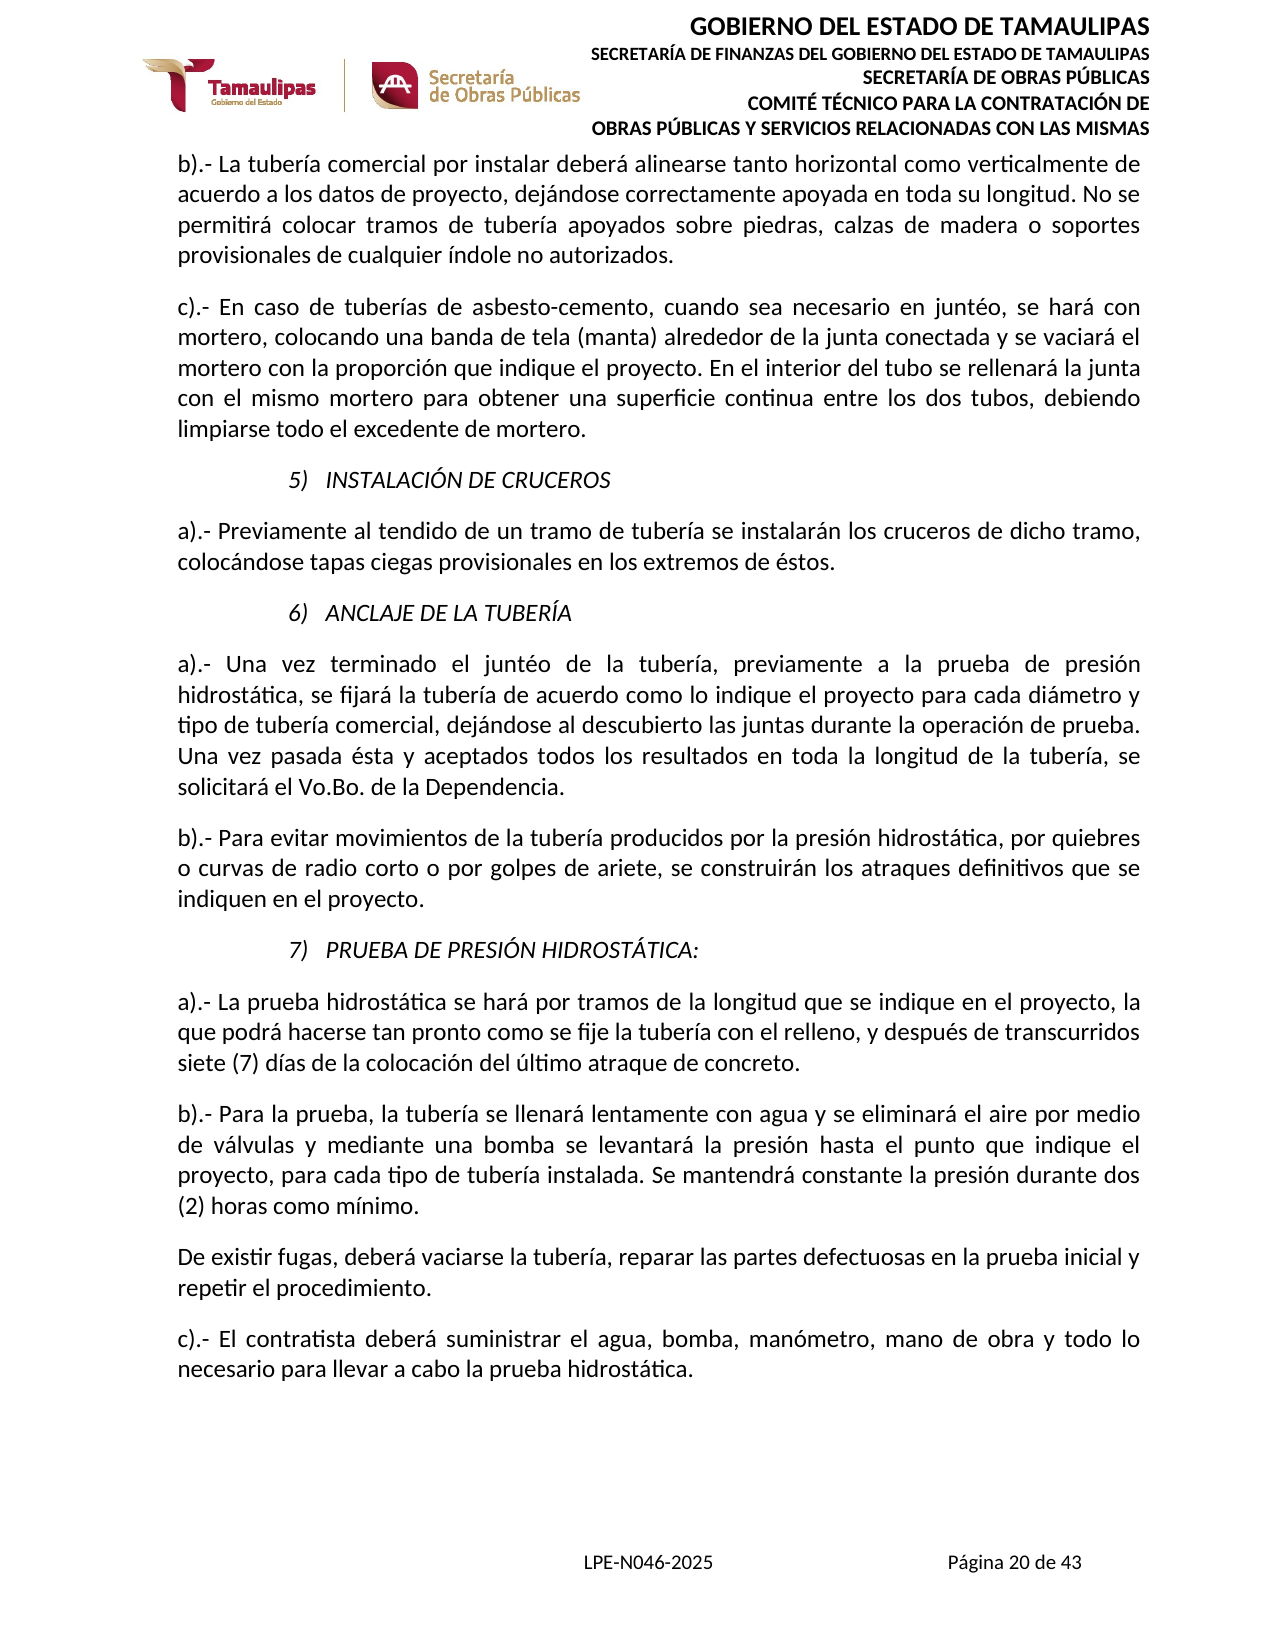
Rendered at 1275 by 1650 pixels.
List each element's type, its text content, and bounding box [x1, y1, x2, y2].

text a).- Previamente al tendido de un tramo de tubería se instalarán los cruceros de dicho tramo, colocándose tapas ciegas provisionales en los extremos de éstos. [177, 515, 1142, 576]
text PRUEBA DE PRESIÓN HIDROSTÁTICA: [288, 934, 1142, 965]
text b).- La tubería comercial por instalar deberá alinearse tanto horizontal como verticalmente de acuerdo a los datos de proyecto, dejándose correctamente apoyada en toda su longitud. No se permitirá colocar tramos de tubería apoyados sobre piedras, calzas de madera o soportes provisionales de cualquier índole no autorizados. [177, 148, 1142, 270]
text a).- Una vez terminado el juntéo de la tubería, previamente a la prueba de presión hidrostática, se fijará la tubería de acuerdo como lo indique el proyecto para cada diámetro y tipo de tubería comercial, dejándose al descubierto las juntas durante la operación de prueba. Una vez pasada ésta y aceptados todos los resultados en toda la longitud de la tubería, se solicitará el Vo.Bo. de la Dependencia. [177, 649, 1142, 801]
text a).- La prueba hidrostática se hará por tramos de la longitud que se indique en el proyecto, la que podrá hacerse tan pronto como se fije la tubería con el relleno, y después de transcurridos siete (7) días de la colocación del último atraque de concreto. [177, 986, 1142, 1077]
text b).- Para evitar movimientos de la tubería producidos por la presión hidrostática, por quiebres o curvas de radio corto o por golpes de ariete, se construirán los atraques definitivos que se indiquen en el proyecto. [177, 822, 1142, 914]
text b).- Para la prueba, la tubería se llenará lentamente con agua y se eliminará el aire por medio de válvulas y mediante una bomba se levantará la presión hasta el punto que indique el proyecto, para cada tipo de tubería instalada. Se mantendrá constante la presión durante dos (2) horas como mínimo. [177, 1098, 1142, 1220]
text INSTALACIÓN DE CRUCEROS [288, 464, 1142, 494]
text c).- En caso de tuberías de asbesto-cemento, cuando sea necesario en juntéo, se hará con mortero, colocando una banda de tela (manta) alrededor de la junta conectada y se vaciará el mortero con la proporción que indique el proyecto. En el interior del tubo se rellenará la junta con el mismo mortero para obtener una superficie continua entre los dos tubos, debiendo limpiarse todo el excedente de mortero. [177, 291, 1142, 443]
text c).- El contratista deberá suministrar el agua, bomba, manómetro, mano de obra y todo lo necesario para llevar a cabo la prueba hidrostática. [177, 1323, 1142, 1384]
text ANCLAJE DE LA TUBERÍA [288, 597, 1142, 628]
picture [135, 36, 672, 128]
text De existir fugas, deberá vaciarse la tubería, reparar las partes defectuosas en la prueba inicial y repetir el procedimiento. [177, 1241, 1142, 1302]
